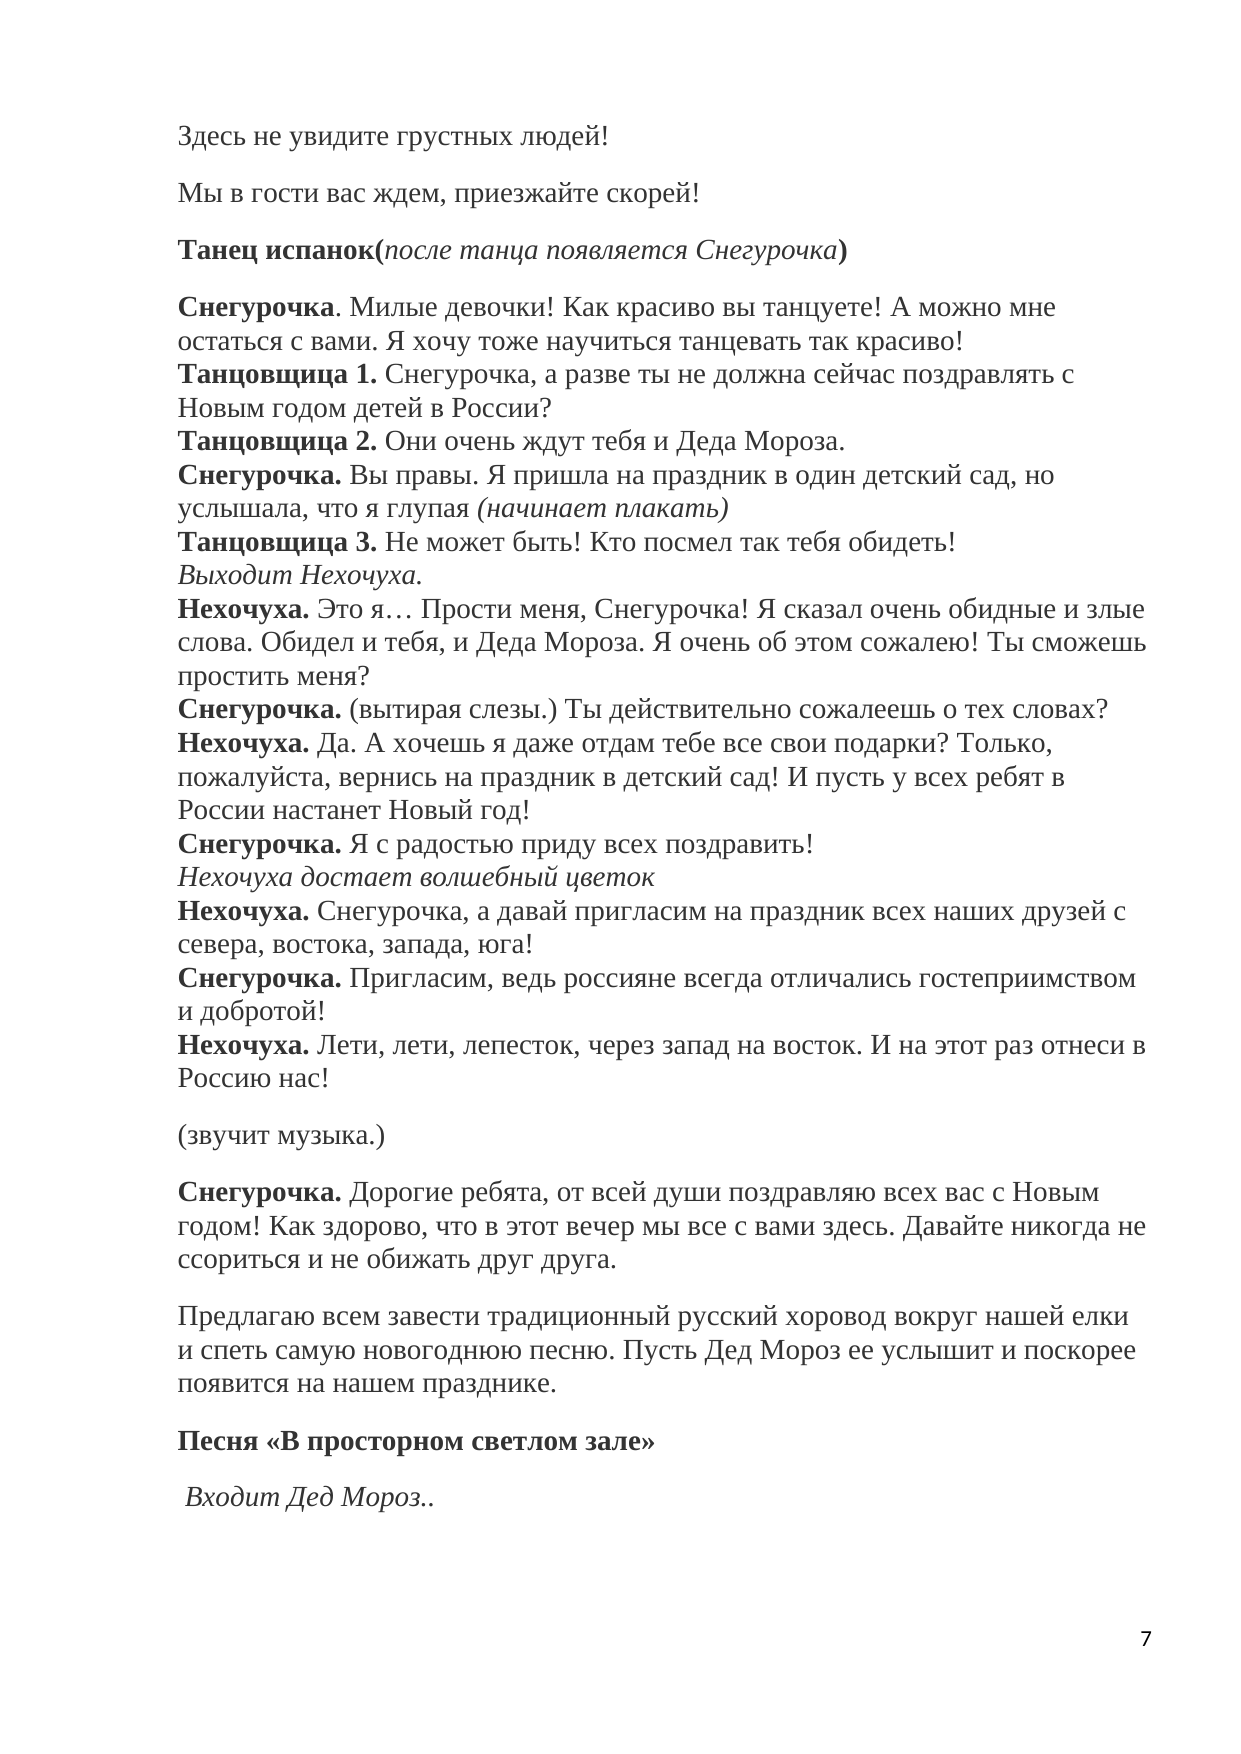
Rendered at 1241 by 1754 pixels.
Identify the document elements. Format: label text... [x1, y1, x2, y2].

text Снегурочка. Я с радостью приду всех поздравить! [177, 826, 1152, 859]
text Нехочуха. Да. А хочешь я даже отдам тебе все свои подарки? Только, пожалуйста, вернись на праздник в детский сад! И пусть у всех ребят в России настанет Новый год! [177, 725, 1152, 826]
text Снегурочка. (вытирая слезы.) Ты действительно сожалеешь о тех словах? [177, 692, 1152, 725]
text Танец испанок(после танца появляется Снегурочка) [177, 232, 1152, 266]
text Нехочуха достает волшебный цветок [177, 859, 1152, 893]
text Здесь не увидите грустных людей! [177, 118, 1152, 152]
text Танцовщица 1. Снегурочка, а разве ты не должна сейчас поздравлять с Новым годом детей в России? [177, 356, 1152, 423]
text Танцовщица 3. Не может быть! Кто посмел так тебя обидеть! [177, 524, 1152, 557]
text Снегурочка. Дорогие ребята, от всей души поздравляю всех вас с Новым годом! Как здорово, что в этот вечер мы все с вами здесь. Давайте никогда не ссориться и не обижать друг друга. [177, 1174, 1152, 1275]
text Входит Дед Мороз.. [177, 1479, 1152, 1513]
text Предлагаю всем завести традиционный русский хоровод вокруг нашей елки и спеть самую новогоднюю песню. Пусть Дед Мороз ее услышит и поскорее появится на нашем празднике. [177, 1298, 1152, 1399]
text Танцовщица 2. Они очень ждут тебя и Деда Мороза. [177, 423, 1152, 457]
text Нехочуха. Снегурочка, а давай пригласим на праздник всех наших друзей с севера, востока, запада, юга! [177, 893, 1152, 960]
text Снегурочка. Пригласим, ведь россияне всегда отличались гостеприимством и добротой! [177, 960, 1152, 1027]
text Нехочуха. Это я… Прости меня, Снегурочка! Я сказал очень обидные и злые слова. Обидел и тебя, и Деда Мороза. Я очень об этом сожалею! Ты сможешь простить меня? [177, 591, 1152, 692]
text Выходит Нехочуха. [177, 557, 1152, 591]
text Снегурочка. Вы правы. Я пришла на праздник в один детский сад, но услышала, что я глупая (начинает плакать) [177, 457, 1152, 524]
text Нехочуха. Лети, лети, лепесток, через запад на восток. И на этот раз отнеси в Россию нас! [177, 1027, 1152, 1094]
text Снегурочка. Милые девочки! Как красиво вы танцуете! А можно мне остаться с вами. Я хочу тоже научиться танцевать так красиво! [177, 289, 1152, 356]
text Песня «В просторном светлом зале» [177, 1423, 1152, 1456]
text Мы в гости вас ждем, приезжайте скорей! [177, 175, 1152, 209]
text (звучит музыка.) [177, 1117, 1152, 1151]
